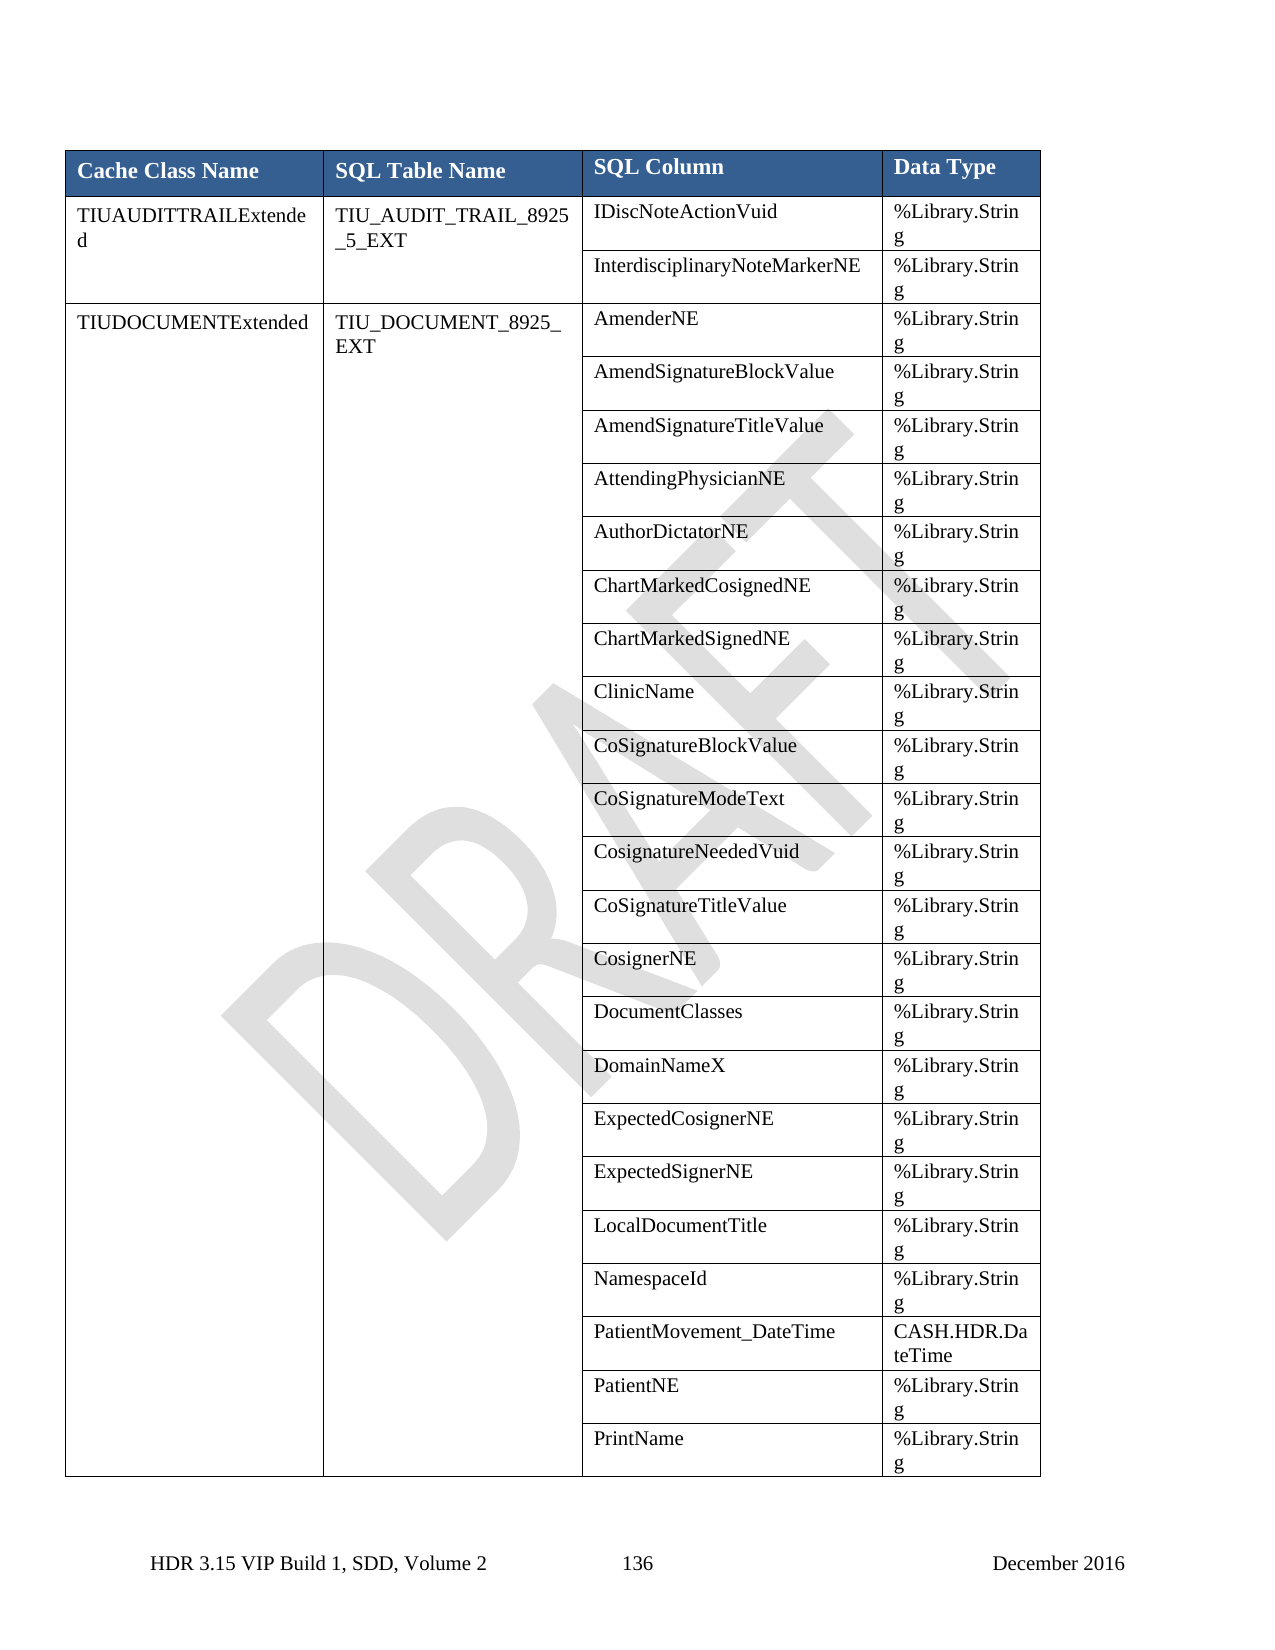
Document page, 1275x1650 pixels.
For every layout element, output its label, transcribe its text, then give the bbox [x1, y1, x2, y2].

table_cell PatientMovement_DateTime [583, 1317, 882, 1369]
table_cell %Library.String [883, 1211, 1040, 1263]
table_cell IDiscNoteActionVuid [583, 197, 882, 249]
table_cell %Library.String [883, 677, 1040, 729]
table_cell %Library.String [883, 571, 1040, 623]
table_cell DomainNameX [583, 1051, 882, 1103]
table_cell ChartMarkedCosignedNE [583, 571, 882, 623]
table_cell %Library.String [883, 1051, 1040, 1103]
table_cell LocalDocumentTitle [583, 1211, 882, 1263]
table_cell AmenderNE [583, 304, 882, 356]
table_cell %Library.String [883, 784, 1040, 836]
table_cell CosignerNE [583, 944, 882, 996]
table_cell CoSignatureModeText [583, 784, 882, 836]
table_cell %Library.String [883, 1104, 1040, 1156]
table_cell CosignatureNeededVuid [583, 837, 882, 889]
table_cell %Library.String [883, 1371, 1040, 1423]
table_header SQL Table Name [324, 151, 582, 196]
table_cell AmendSignatureBlockValue [583, 357, 882, 409]
table_cell %Library.String [883, 251, 1040, 303]
table_cell %Library.String [883, 304, 1040, 356]
table_cell %Library.String [883, 411, 1040, 463]
table_cell InterdisciplinaryNoteMarkerNE [583, 251, 882, 303]
table_cell %Library.String [883, 997, 1040, 1049]
table_cell TIU_DOCUMENT_8925_EXT [324, 304, 582, 1476]
table_cell %Library.String [883, 1157, 1040, 1209]
table_cell %Library.String [883, 357, 1040, 409]
table_cell AmendSignatureTitleValue [583, 411, 882, 463]
table_cell %Library.String [883, 464, 1040, 516]
table_cell ClinicName [583, 677, 882, 729]
table_cell TIUDOCUMENTExtended [66, 304, 323, 1476]
table_header SQL Column [583, 151, 882, 196]
table_cell %Library.String [883, 624, 1040, 676]
table_cell %Library.String [883, 944, 1040, 996]
table_cell %Library.String [883, 517, 1040, 569]
table_cell %Library.String [883, 731, 1040, 783]
table_header Data Type [883, 151, 1040, 196]
table_cell %Library.String [883, 891, 1040, 943]
table_cell TIUAUDITTRAILExtended [66, 197, 323, 303]
table_cell ChartMarkedSignedNE [583, 624, 882, 676]
table_cell ExpectedCosignerNE [583, 1104, 882, 1156]
table_cell DocumentClasses [583, 997, 882, 1049]
table_cell %Library.String [883, 837, 1040, 889]
table_cell AuthorDictatorNE [583, 517, 882, 569]
table_cell %Library.String [883, 1424, 1040, 1476]
table_cell CASH.HDR.DateTime [883, 1317, 1040, 1369]
table_cell CoSignatureBlockValue [583, 731, 882, 783]
table_cell NamespaceId [583, 1264, 882, 1316]
table_header Cache Class Name [66, 151, 323, 196]
table_cell ExpectedSignerNE [583, 1157, 882, 1209]
table_cell PrintName [583, 1424, 882, 1476]
table_cell AttendingPhysicianNE [583, 464, 882, 516]
table_cell %Library.String [883, 197, 1040, 249]
table_cell CoSignatureTitleValue [583, 891, 882, 943]
table_cell %Library.String [883, 1264, 1040, 1316]
table_cell TIU_AUDIT_TRAIL_8925_5_EXT [324, 197, 582, 303]
table_cell PatientNE [583, 1371, 882, 1423]
